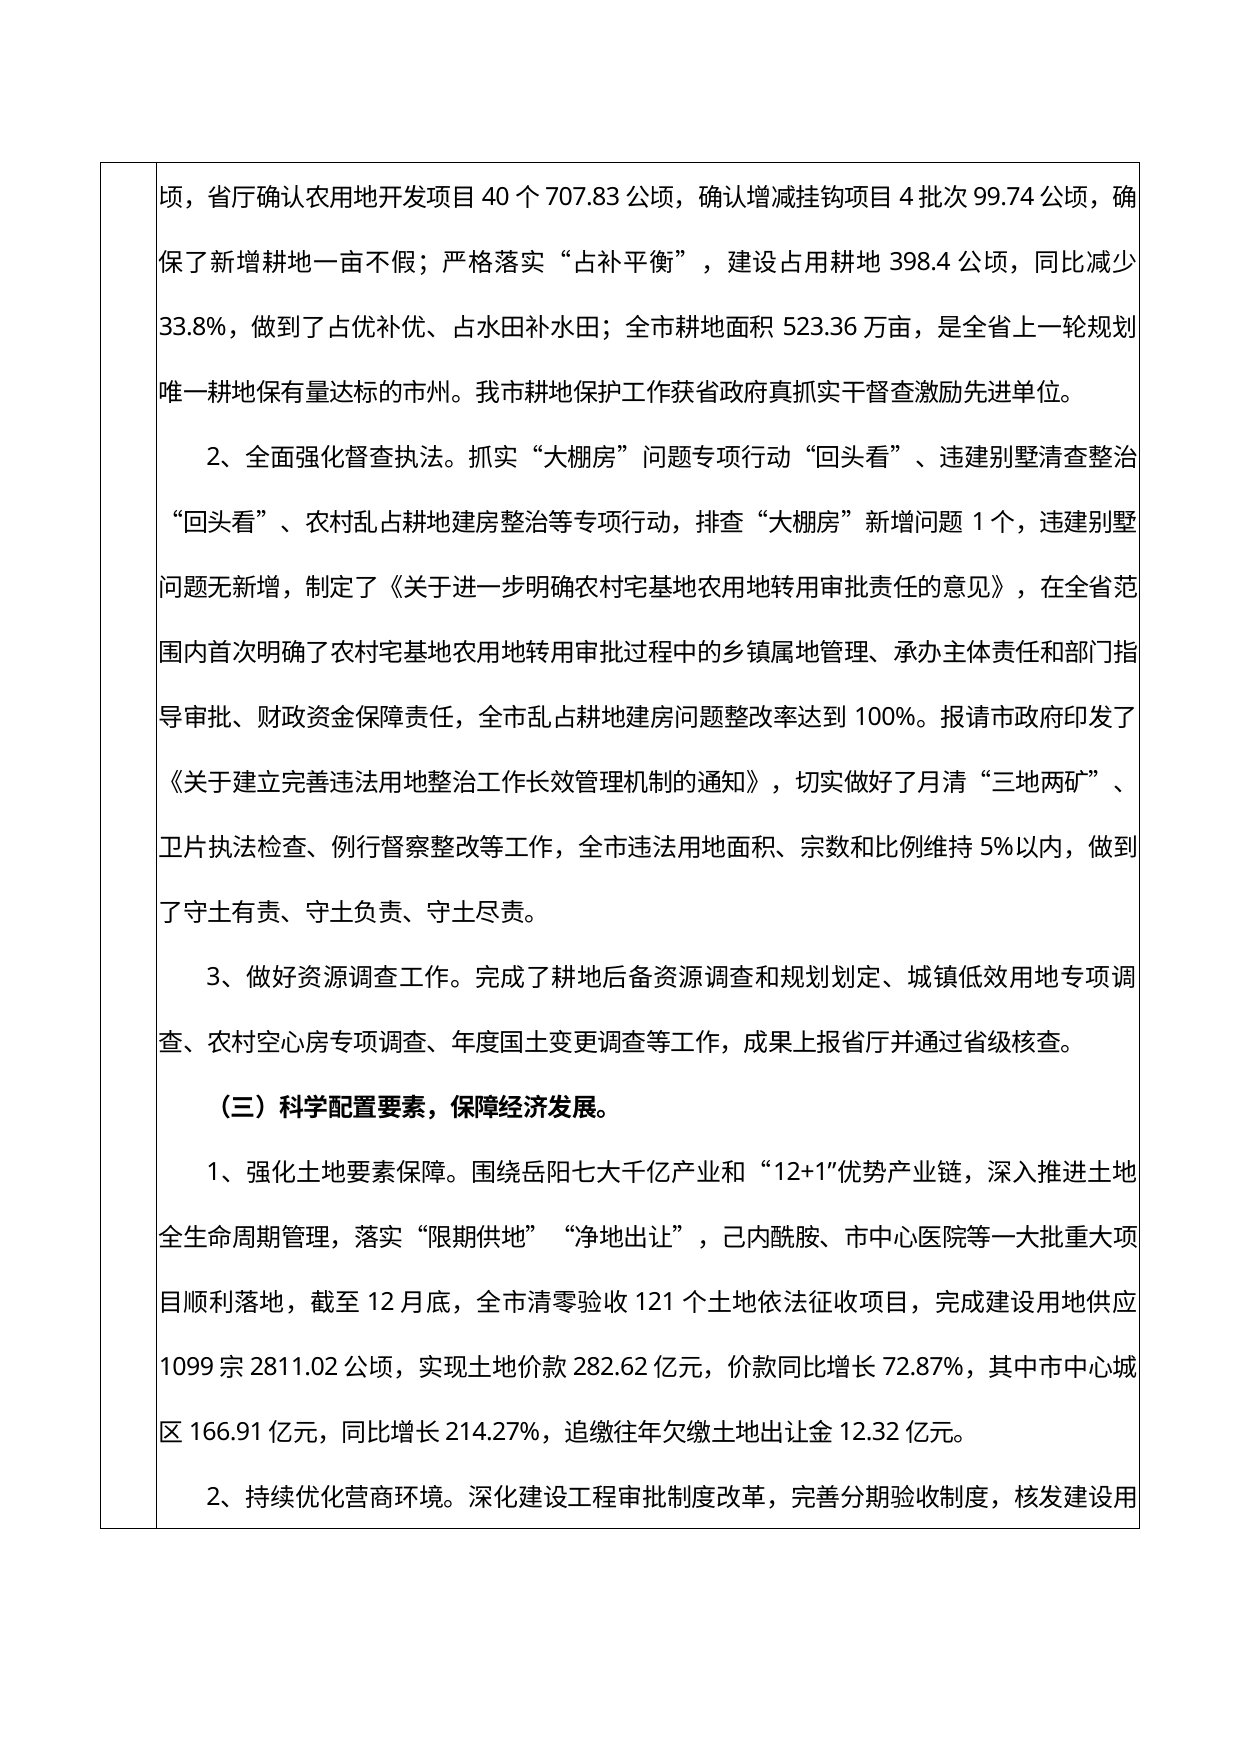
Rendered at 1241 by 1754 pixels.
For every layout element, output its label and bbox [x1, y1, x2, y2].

table_cell [157, 163, 1139, 1528]
table_cell [101, 163, 156, 1528]
